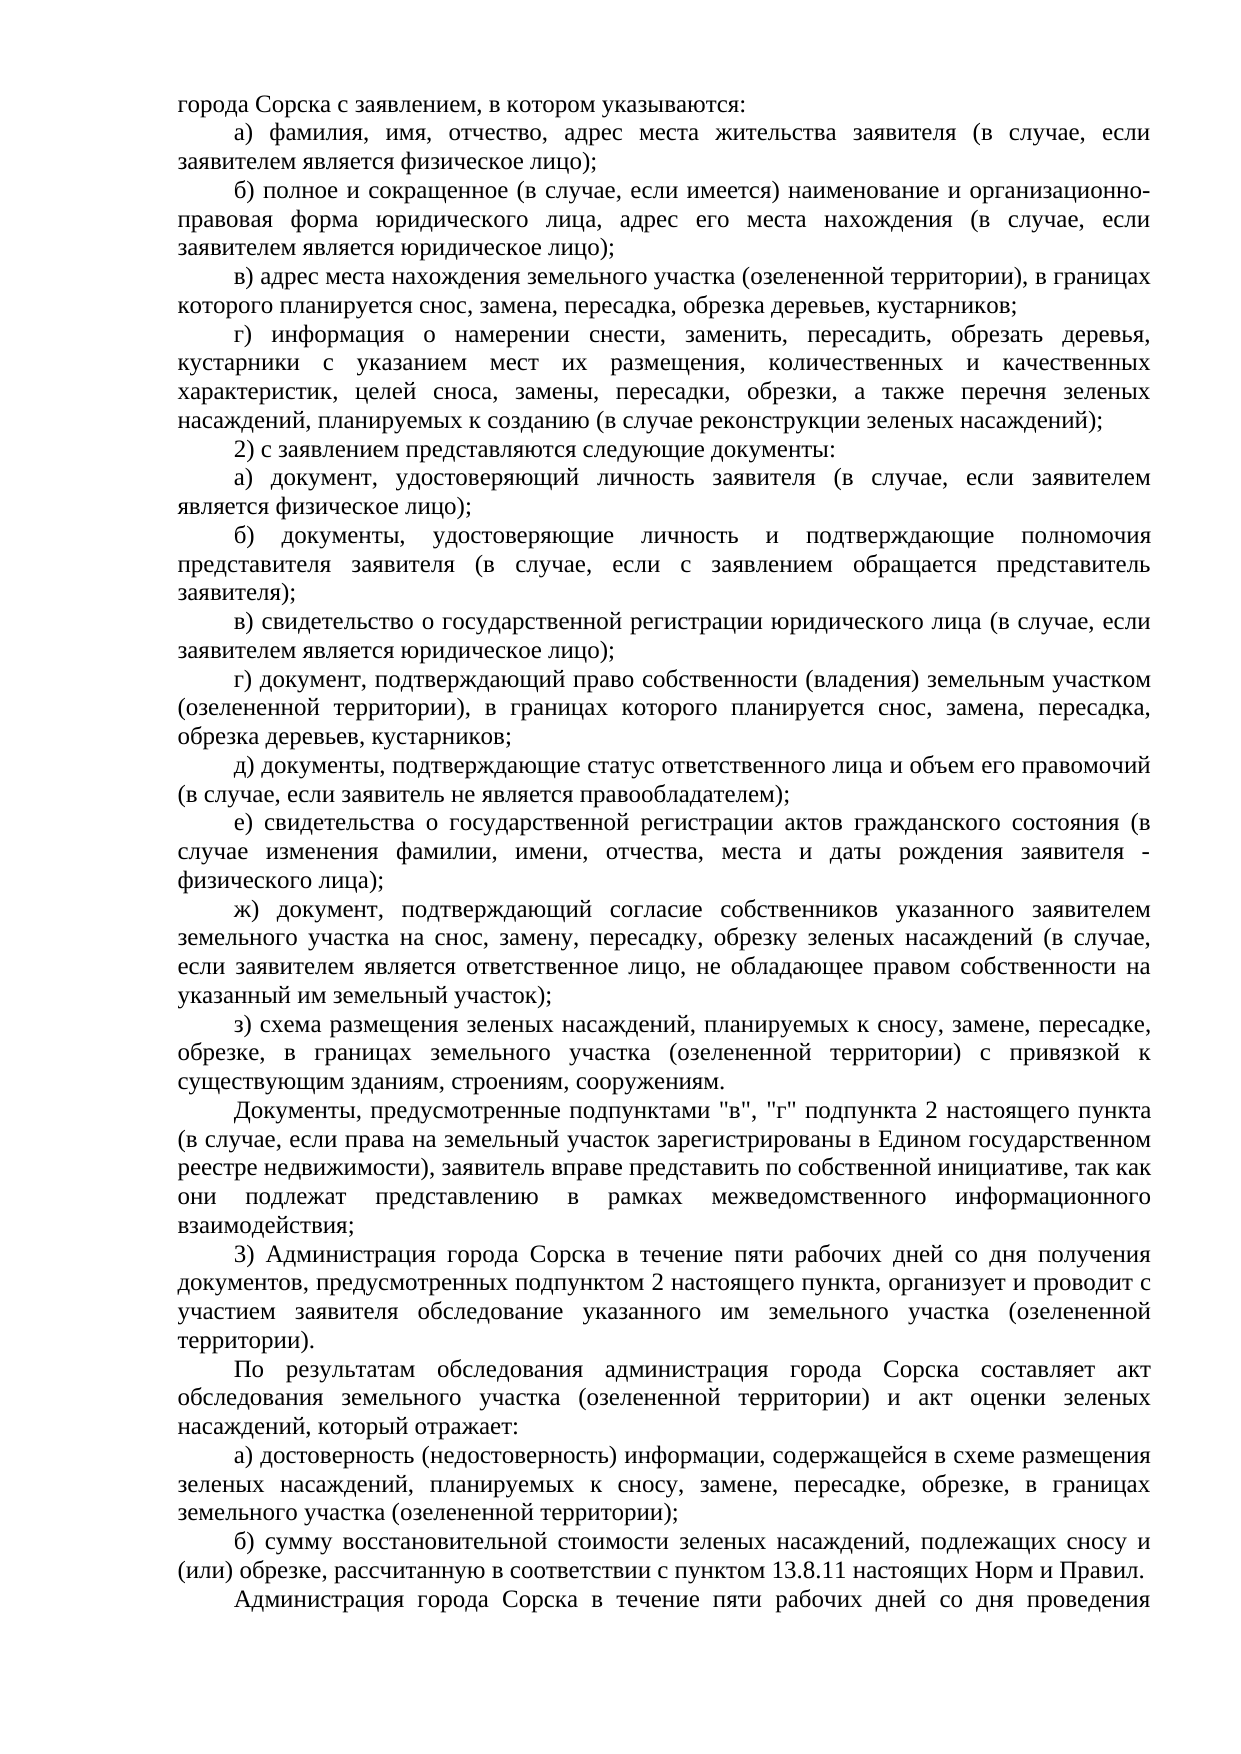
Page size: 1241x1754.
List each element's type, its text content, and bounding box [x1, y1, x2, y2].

text б) полное и сокращенное (в случае, если имеется) наименование и организационно-правовая форма юридического лица, адрес его места нахождения (в случае, если заявителем является юридическое лицо); [177, 175, 1152, 261]
text 3) Администрация города Сорска в течение пяти рабочих дней со дня получения документов, предусмотренных подпунктом 2 настоящего пункта, организует и проводит с участием заявителя обследование указанного им земельного участка (озелененной территории). [177, 1239, 1152, 1354]
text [177, 1584, 1152, 1612]
text Документы, предусмотренные подпунктами "в", "г" подпункта 2 настоящего пункта (в случае, если права на земельный участок зарегистрированы в Едином государственном реестре недвижимости), заявитель вправе представить по собственной инициативе, так как они подлежат представлению в рамках межведомственного информационного взаимодействия; [177, 1095, 1152, 1239]
text а) достоверность (недостоверность) информации, содержащейся в схеме размещения зеленых насаждений, планируемых к сносу, замене, пересадке, обрезке, в границах земельного участка (озелененной территории); [177, 1440, 1152, 1526]
text б) документы, удостоверяющие личность и подтверждающие полномочия представителя заявителя (в случае, если с заявлением обращается представитель заявителя); [177, 520, 1152, 606]
text в) адрес места нахождения земельного участка (озелененной территории), в границах которого планируется снос, замена, пересадка, обрезка деревьев, кустарников; [177, 261, 1152, 319]
text а) фамилия, имя, отчество, адрес места жительства заявителя (в случае, если заявителем является физическое лицо); [177, 117, 1152, 175]
text ж) документ, подтверждающий согласие собственников указанного заявителем земельного участка на снос, замену, пересадку, обрезку зеленых насаждений (в случае, если заявителем является ответственное лицо, не обладающее правом собственности на указанный им земельный участок); [177, 894, 1152, 1009]
text г) информация о намерении снести, заменить, пересадить, обрезать деревья, кустарники с указанием мест их размещения, количественных и качественных характеристик, целей сноса, замены, пересадки, обрезки, а также перечня зеленых насаждений, планируемых к созданию (в случае реконструкции зеленых насаждений); [177, 319, 1152, 434]
text д) документы, подтверждающие статус ответственного лица и объем его правомочий (в случае, если заявитель не является правообладателем); [177, 750, 1152, 807]
text в) свидетельство о государственной регистрации юридического лица (в случае, если заявителем является юридическое лицо); [177, 606, 1152, 664]
text б) сумму восстановительной стоимости зеленых насаждений, подлежащих сносу и (или) обрезке, рассчитанную в соответствии с пунктом 13.8.11 настоящих Норм и Правил. [177, 1526, 1152, 1584]
text а) документ, удостоверяющий личность заявителя (в случае, если заявителем является физическое лицо); [177, 462, 1152, 520]
text е) свидетельства о государственной регистрации актов гражданского состояния (в случае изменения фамилии, имени, отчества, места и даты рождения заявителя - физического лица); [177, 807, 1152, 894]
text г) документ, подтверждающий право собственности (владения) земельным участком (озелененной территории), в границах которого планируется снос, замена, пересадка, обрезка деревьев, кустарников; [177, 664, 1152, 750]
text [177, 89, 1152, 117]
text По результатам обследования администрация города Сорска составляет акт обследования земельного участка (озелененной территории) и акт оценки зеленых насаждений, который отражает: [177, 1354, 1152, 1440]
text 2) с заявлением представляются следующие документы: [177, 434, 1152, 462]
text з) схема размещения зеленых насаждений, планируемых к сносу, замене, пересадке, обрезке, в границах земельного участка (озелененной территории) с привязкой к существующим зданиям, строениям, сооружениям. [177, 1009, 1152, 1095]
